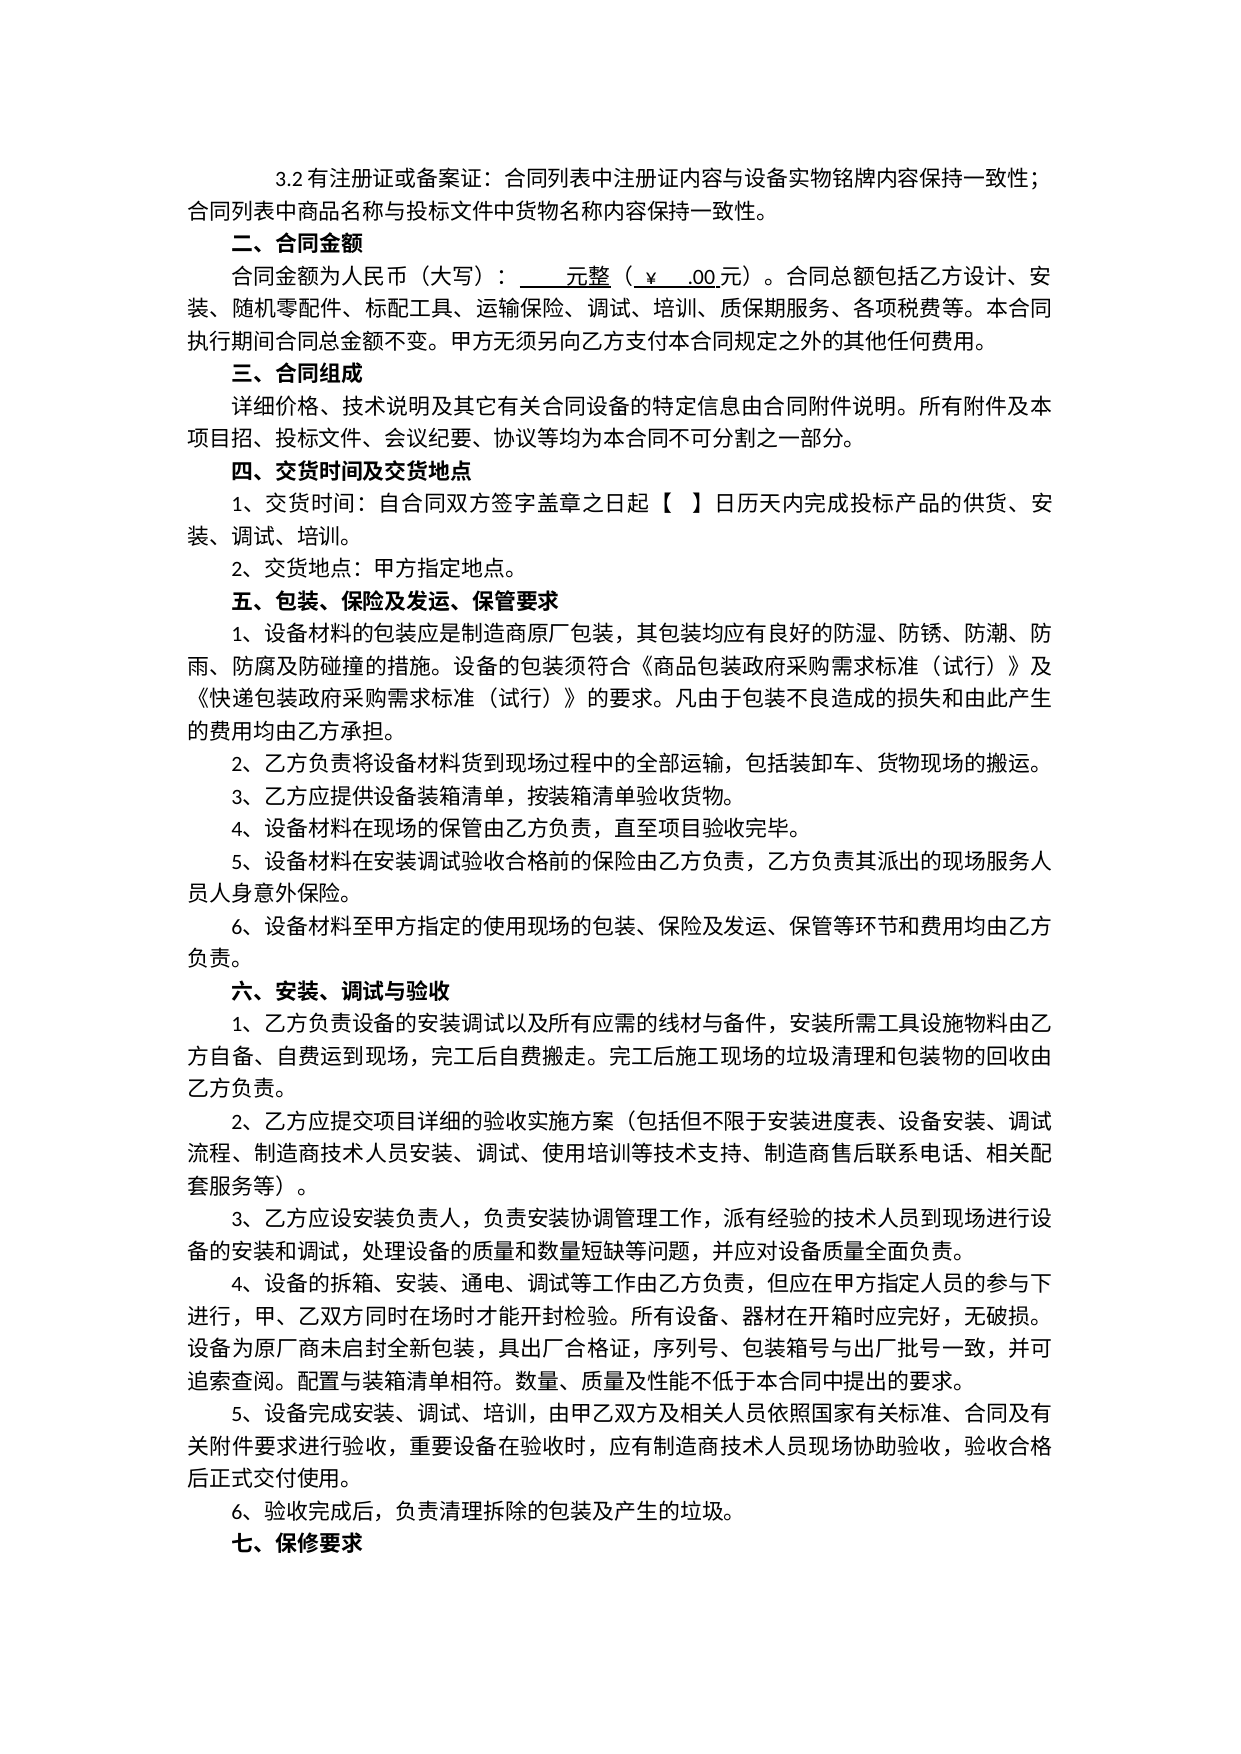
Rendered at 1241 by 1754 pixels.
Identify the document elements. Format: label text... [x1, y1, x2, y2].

text 3、乙方应提供设备装箱清单，按装箱清单验收货物。 [187, 779, 1053, 812]
text 五、包装、保险及发运、保管要求 [187, 584, 1053, 617]
text 合同金额为人民币（大写）： 元整（ ¥ .00元）。合同总额包括乙方设计、安装、随机零配件、标配工具、运输保险、调试、培训、质保期服务、各项税费等。本合同执行期间合同总金额不变。甲方无须另向乙方支付本合同规定之外的其他任何费用。 [187, 259, 1053, 357]
text 6、验收完成后，负责清理拆除的包装及产生的垃圾。 [187, 1494, 1053, 1527]
text 4、设备的拆箱、安装、通电、调试等工作由乙方负责，但应在甲方指定人员的参与下进行，甲、乙双方同时在场时才能开封检验。所有设备、器材在开箱时应完好，无破损。设备为原厂商未启封全新包装，具出厂合格证，序列号、包装箱号与出厂批号一致，并可追索查阅。配置与装箱清单相符。数量、质量及性能不低于本合同中提出的要求。 [187, 1267, 1053, 1397]
text 详细价格、技术说明及其它有关合同设备的特定信息由合同附件说明。所有附件及本项目招、投标文件、会议纪要、协议等均为本合同不可分割之一部分。 [187, 389, 1053, 454]
text 2、乙方负责将设备材料货到现场过程中的全部运输，包括装卸车、货物现场的搬运。 [187, 747, 1053, 779]
text 3、乙方应设安装负责人，负责安装协调管理工作，派有经验的技术人员到现场进行设备的安装和调试，处理设备的质量和数量短缺等问题，并应对设备质量全面负责。 [187, 1202, 1053, 1267]
text 1、乙方负责设备的安装调试以及所有应需的线材与备件，安装所需工具设施物料由乙方自备、自费运到现场，完工后自费搬走。完工后施工现场的垃圾清理和包装物的回收由乙方负责。 [187, 1007, 1053, 1104]
text 六、安装、调试与验收 [187, 974, 1053, 1007]
text 1、交货时间：自合同双方签字盖章之日起【 】日历天内完成投标产品的供货、安装、调试、培训。 [187, 487, 1053, 552]
text 1、设备材料的包装应是制造商原厂包装，其包装均应有良好的防湿、防锈、防潮、防雨、防腐及防碰撞的措施。设备的包装须符合《商品包装政府采购需求标准（试行）》及《快递包装政府采购需求标准（试行）》的要求。凡由于包装不良造成的损失和由此产生的费用均由乙方承担。 [187, 617, 1053, 747]
text 2、交货地点：甲方指定地点。 [187, 552, 1053, 584]
text 三、合同组成 [187, 357, 1053, 389]
text 四、交货时间及交货地点 [187, 454, 1053, 487]
text 4、设备材料在现场的保管由乙方负责，直至项目验收完毕。 [187, 812, 1053, 844]
text 5、设备材料在安装调试验收合格前的保险由乙方负责，乙方负责其派出的现场服务人员人身意外保险。 [187, 844, 1053, 909]
text 3.2有注册证或备案证：合同列表中注册证内容与设备实物铭牌内容保持一致性；合同列表中商品名称与投标文件中货物名称内容保持一致性。 [187, 162, 1053, 227]
text 5、设备完成安装、调试、培训，由甲乙双方及相关人员依照国家有关标准、合同及有关附件要求进行验收，重要设备在验收时，应有制造商技术人员现场协助验收，验收合格后正式交付使用。 [187, 1397, 1053, 1494]
text 2、乙方应提交项目详细的验收实施方案（包括但不限于安装进度表、设备安装、调试流程、制造商技术人员安装、调试、使用培训等技术支持、制造商售后联系电话、相关配套服务等）。 [187, 1104, 1053, 1202]
text 6、设备材料至甲方指定的使用现场的包装、保险及发运、保管等环节和费用均由乙方负责。 [187, 909, 1053, 974]
text 七、保修要求 [187, 1527, 1053, 1559]
text 二、合同金额 [187, 227, 1053, 259]
